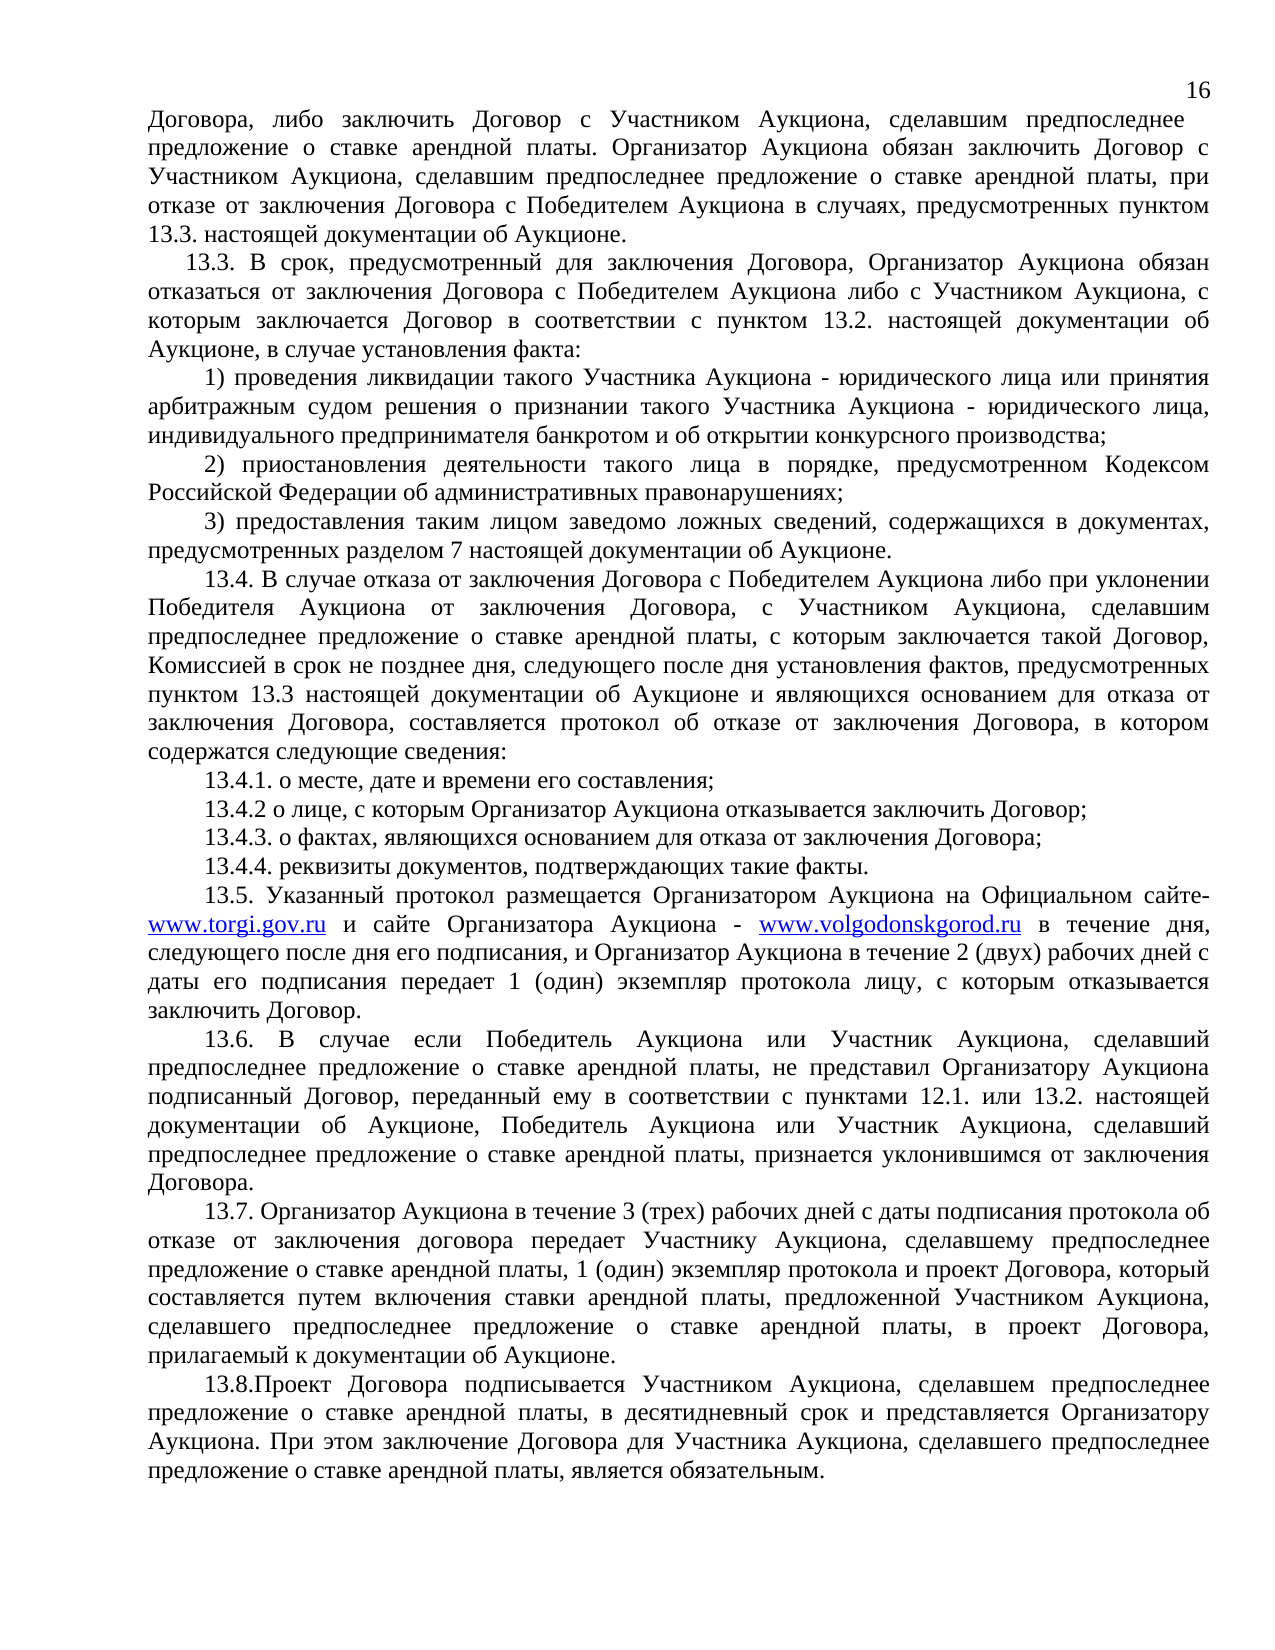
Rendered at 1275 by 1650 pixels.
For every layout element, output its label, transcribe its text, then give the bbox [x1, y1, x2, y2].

text 13.4.2 о лице, с которым Организатор Аукциона отказывается заключить Договор; [148, 794, 1211, 822]
text 13.4.1. о месте, дате и времени его составления; [148, 765, 1211, 794]
text 13.3. В срок, предусмотренный для заключения Договора, Организатор Аукциона обязан отказаться от заключения Договора с Победителем Аукциона либо с Участником Аукциона, с которым заключается Договор в соответствии с пунктом 13.2. настоящей документации об Аукционе, в случае установления факта: [148, 247, 1211, 362]
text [148, 104, 1211, 247]
text 2) приостановления деятельности такого лица в порядке, предусмотренном Кодексом Российской Федерации об административных правонарушениях; [148, 449, 1211, 506]
text 3) предоставления таким лицом заведомо ложных сведений, содержащихся в документах, предусмотренных разделом 7 настоящей документации об Аукционе. [148, 506, 1211, 564]
text 13.4.4. реквизиты документов, подтверждающих такие факты. [148, 851, 1211, 880]
text 13.4.3. о фактах, являющихся основанием для отказа от заключения Договора; [148, 822, 1211, 851]
text 13.7. Организатор Аукциона в течение 3 (трех) рабочих дней с даты подписания протокола об отказе от заключения договора передает Участнику Аукциона, сделавшему предпоследнее предложение о ставке арендной платы, 1 (один) экземпляр протокола и проект Договора, который составляется путем включения ставки арендной платы, предложенной Участником Аукциона, сделавшего предпоследнее предложение о ставке арендной платы, в проект Договора, прилагаемый к документации об Аукционе. [148, 1196, 1211, 1369]
text 13.6. В случае если Победитель Аукциона или Участник Аукциона, сделавший предпоследнее предложение о ставке арендной платы, не представил Организатору Аукциона подписанный Договор, переданный ему в соответствии с пунктами 12.1. или 13.2. настоящей документации об Аукционе, Победитель Аукциона или Участник Аукциона, сделавший предпоследнее предложение о ставке арендной платы, признается уклонившимся от заключения Договора. [148, 1024, 1211, 1196]
text 13.5. Указанный протокол размещается Организатором Аукциона на Официальном сайте- www.torgi.gov.ru и сайте Организатора Аукциона - www.volgodonskgorod.ru в течение дня, следующего после дня его подписания, и Организатор Аукциона в течение 2 (двух) рабочих дней с даты его подписания передает 1 (один) экземпляр протокола лицу, с которым отказывается заключить Договор. [148, 880, 1211, 1024]
text 13.4. В случае отказа от заключения Договора с Победителем Аукциона либо при уклонении Победителя Аукциона от заключения Договора, с Участником Аукциона, сделавшим предпоследнее предложение о ставке арендной платы, с которым заключается такой Договор, Комиссией в срок не позднее дня, следующего после дня установления фактов, предусмотренных пунктом 13.3 настоящей документации об Аукционе и являющихся основанием для отказа от заключения Договора, составляется протокол об отказе от заключения Договора, в котором содержатся следующие сведения: [148, 564, 1211, 765]
text 1) проведения ликвидации такого Участника Аукциона - юридического лица или принятия арбитражным судом решения о признании такого Участника Аукциона - юридического лица, индивидуального предпринимателя банкротом и об открытии конкурсного производства; [148, 362, 1211, 449]
text 13.8.Проект Договора подписывается Участником Аукциона, сделавшем предпоследнее предложение о ставке арендной платы, в десятидневный срок и представляется Организатору Аукциона. При этом заключение Договора для Участника Аукциона, сделавшего предпоследнее предложение о ставке арендной платы, является обязательным. [148, 1369, 1211, 1484]
